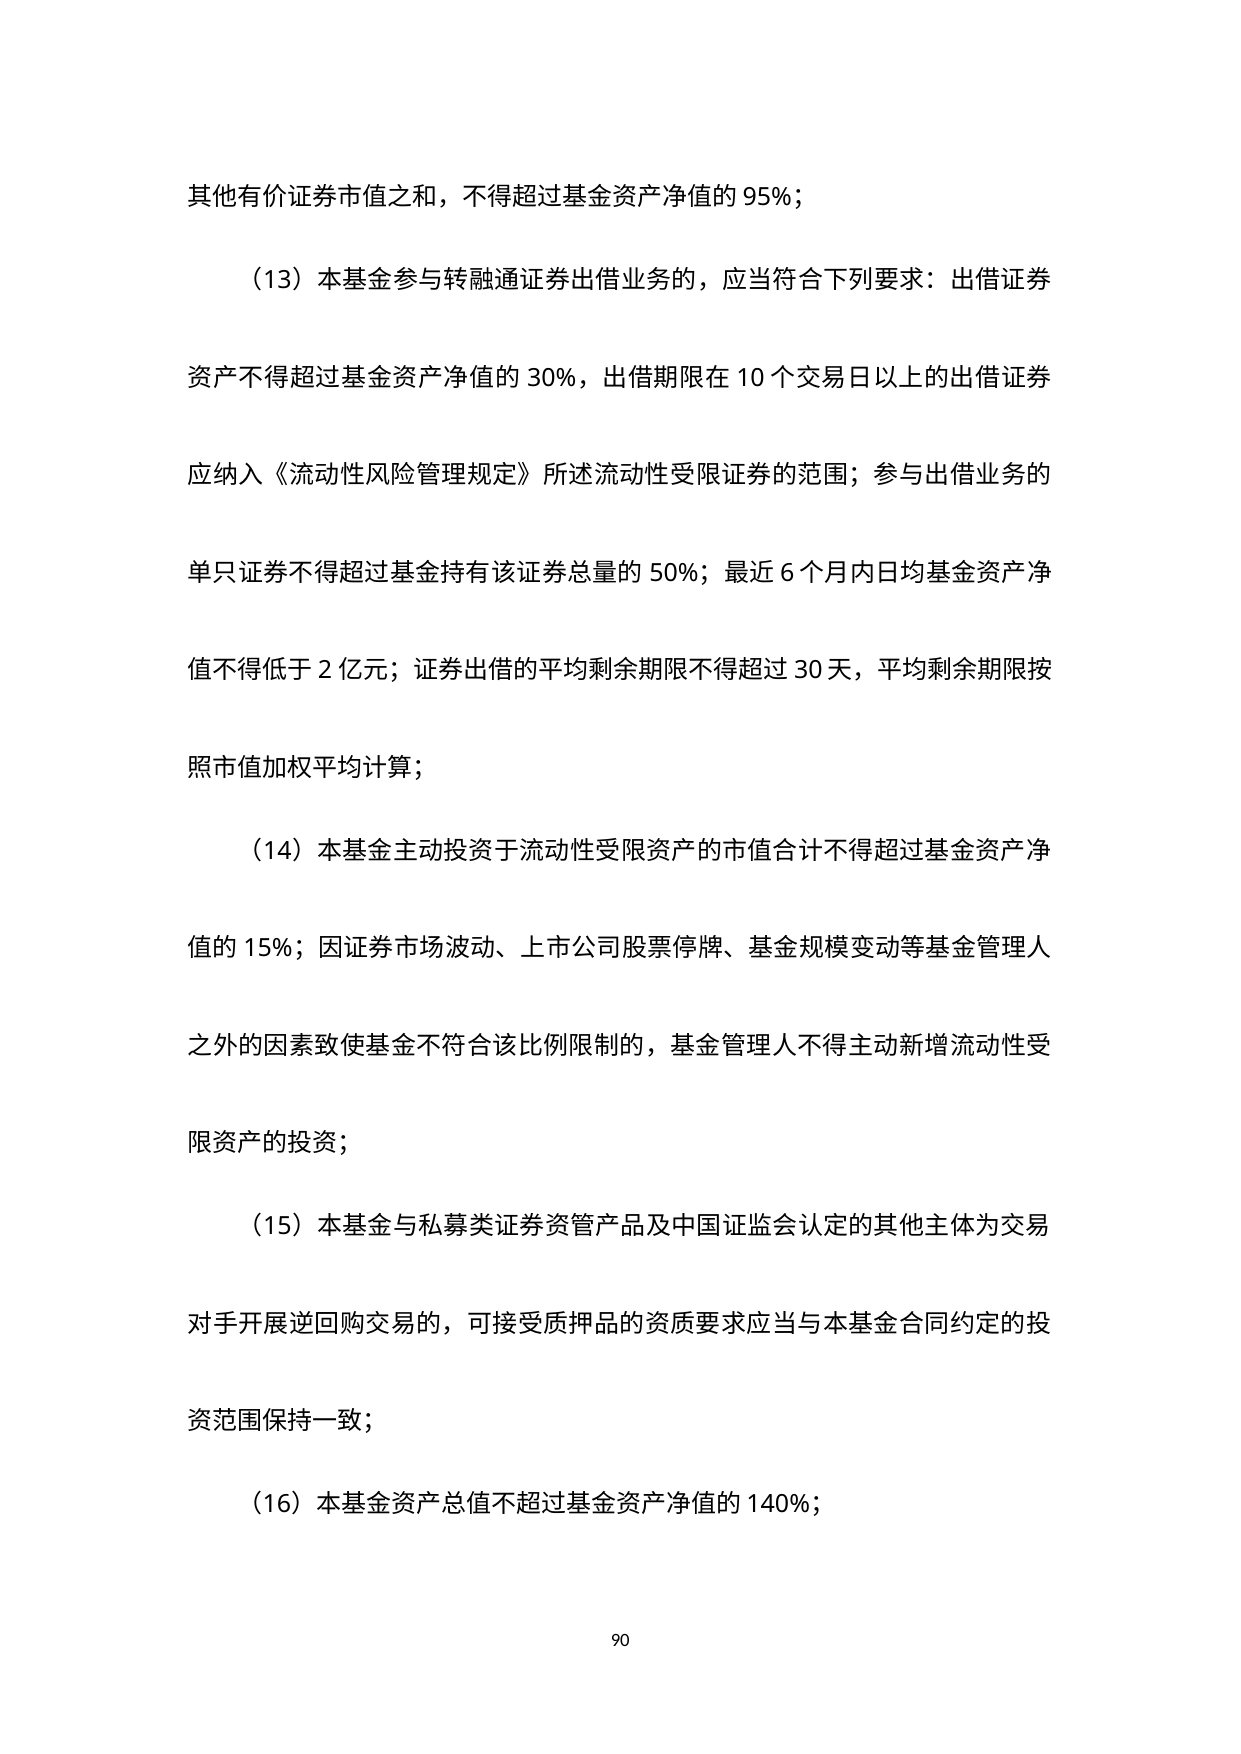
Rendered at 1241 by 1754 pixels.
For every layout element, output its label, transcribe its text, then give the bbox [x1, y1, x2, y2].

text （13）本基金参与转融通证券出借业务的，应当符合下列要求：出借证券资产不得超过基金资产净值的30%，出借期限在10个交易日以上的出借证券应纳入《流动性风险管理规定》所述流动性受限证券的范围；参与出借业务的单只证券不得超过基金持有该证券总量的50%；最近6个月内日均基金资产净值不得低于2 亿元；证券出借的平均剩余期限不得超过30天，平均剩余期限按照市值加权平均计算； [187, 245, 1053, 798]
text （16）本基金资产总值不超过基金资产净值的140%； [187, 1469, 1053, 1534]
text （14）本基金主动投资于流动性受限资产的市值合计不得超过基金资产净值的15%；因证券市场波动、上市公司股票停牌、基金规模变动等基金管理人之外的因素致使基金不符合该比例限制的，基金管理人不得主动新增流动性受限资产的投资； [187, 816, 1053, 1173]
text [187, 162, 1053, 227]
text （15）本基金与私募类证券资管产品及中国证监会认定的其他主体为交易对手开展逆回购交易的，可接受质押品的资质要求应当与本基金合同约定的投资范围保持一致； [187, 1191, 1053, 1451]
